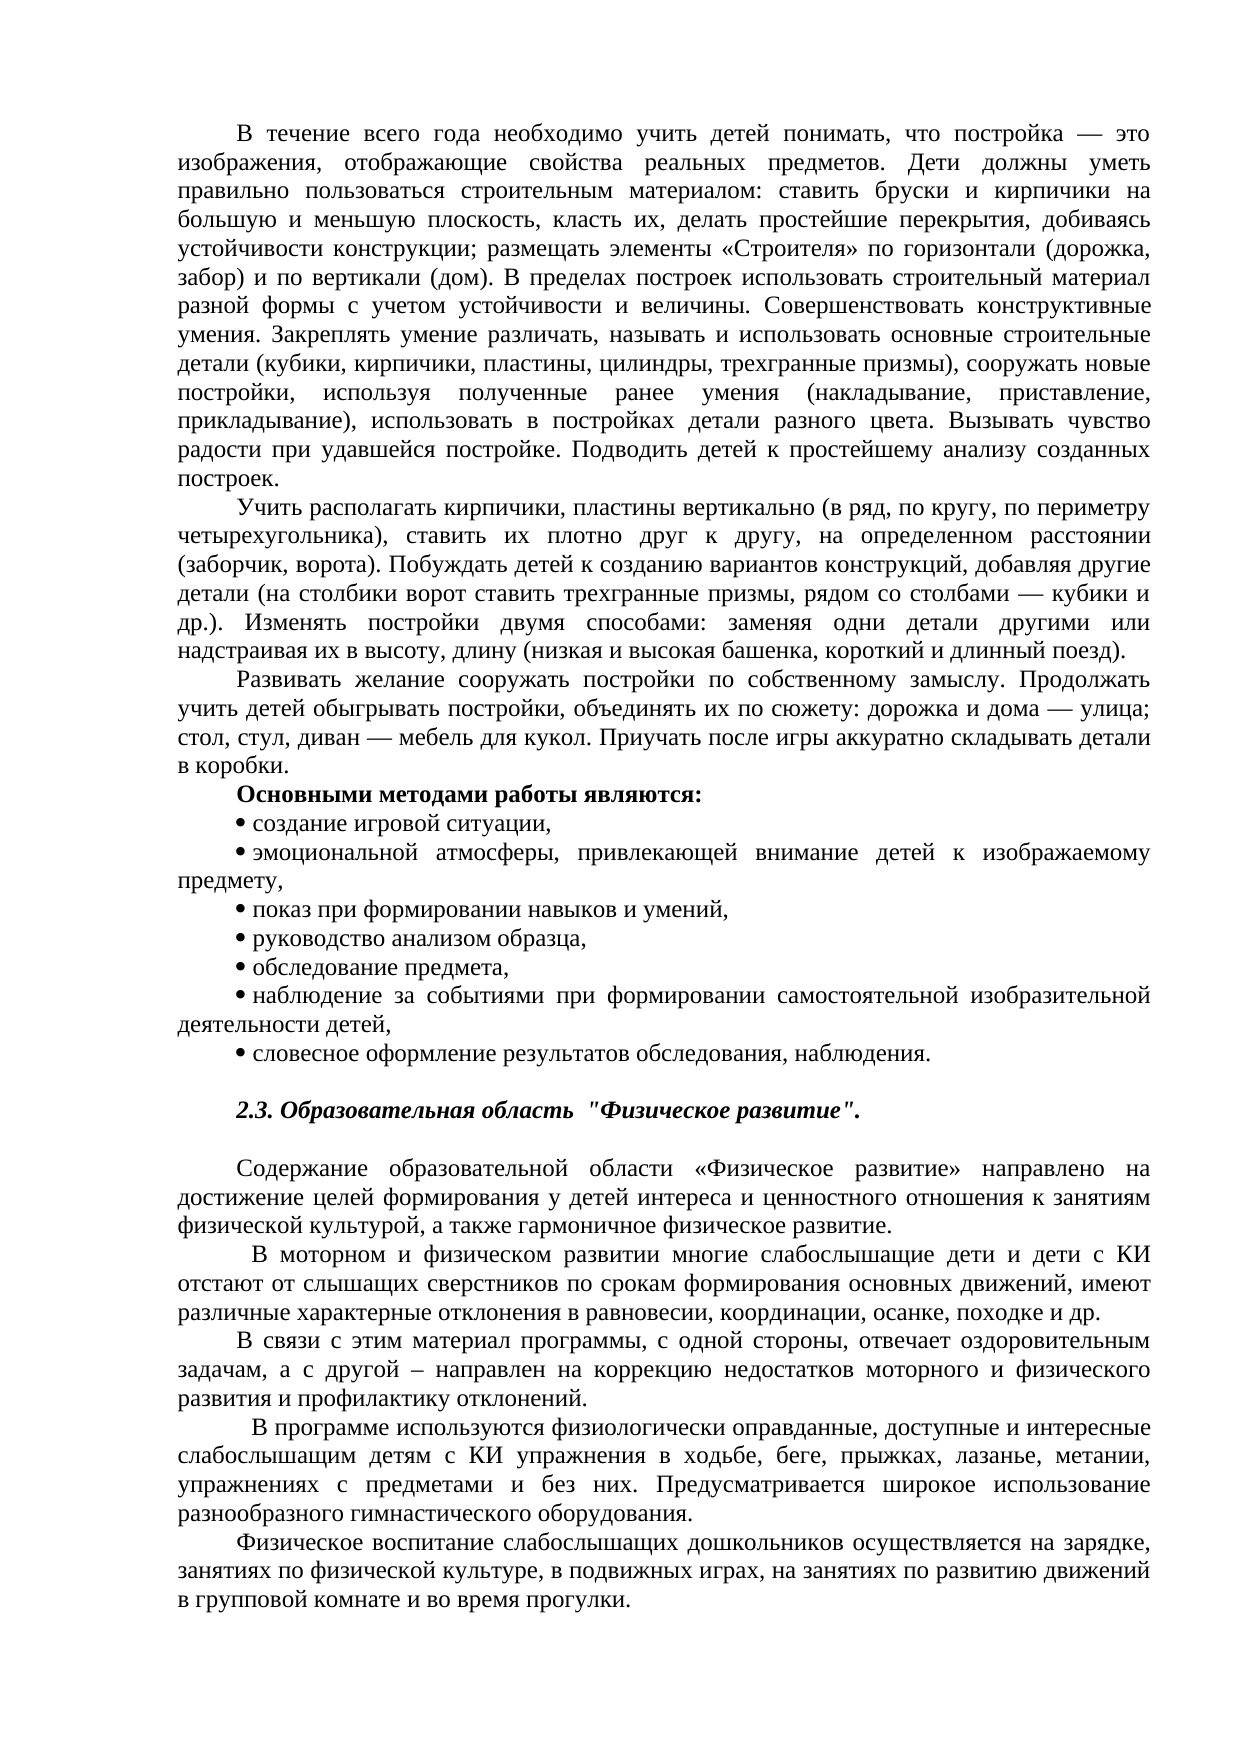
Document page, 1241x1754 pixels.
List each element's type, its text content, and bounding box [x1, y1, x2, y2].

text Физическое воспитание слабослышащих дошкольников осуществляется на зарядке, занятиях по физической культуре, в подвижных играх, на занятиях по развитию движений в групповой комнате и во время прогулки. [177, 1527, 1152, 1613]
text Содержание образовательной области «Физическое развитие» направлено на достижение целей формирования у детей интереса и ценностного отношения к занятиям физической культурой, а также гармоничное физическое развитие. [177, 1153, 1151, 1239]
text 2.3. Образовательная область "Физическое развитие". [177, 1096, 1151, 1124]
text Учить располагать кирпичики, пластины вертикально (в ряд, по кругу, по периметру четырехугольника), ставить их плотно друг к другу, на определенном расстоянии (заборчик, ворота). Побуждать детей к созданию вариантов конструкций, добавляя другие детали (на столбики ворот ставить трехгранные призмы, рядом со столбами — кубики и др.). Изменять постройки двумя способами: заменяя одни детали другими или надстраивая их в высоту, длину (низкая и высокая башенка, короткий и длинный поезд). [177, 492, 1152, 664]
text Основными методами работы являются: [177, 779, 1152, 808]
text В программе используются физиологически оправданные, доступные и интересные слабослышащим детям с КИ упражнения в ходьбе, беге, прыжках, лазанье, метании, упражнениях с предметами и без них. Предусматривается широкое использование разнообразного гимнастического оборудования. [177, 1412, 1152, 1527]
text В моторном и физическом развитии многие слабослышащие дети и дети с КИ отстают от слышащих сверстников по срокам формирования основных движений, имеют различные характерные отклонения в равновесии, координации, осанке, походке и др. [177, 1239, 1152, 1326]
list показ при формировании навыков и умений, [177, 894, 1152, 923]
text Развивать желание сооружать постройки по собственному замыслу. Продолжать учить детей обыгрывать постройки, объединять их по сюжету: дорожка и дома — улица; стол, стул, диван — мебель для кукол. Приучать после игры аккуратно складывать детали в коробки. [177, 664, 1152, 779]
list создание игровой ситуации, [177, 808, 1152, 837]
list словесное оформление результатов обследования, наблюдения. [177, 1038, 1152, 1067]
list эмоциональной атмосферы, привлекающей внимание детей к изображаемому предмету, [177, 837, 1152, 894]
list обследование предмета, [177, 952, 1152, 981]
text В течение всего года необходимо учить детей понимать, что постройка — это изображения, отображающие свойства реальных предметов. Дети должны уметь правильно пользоваться строительным материалом: ставить бруски и кирпичики на большую и меньшую плоскость, класть их, делать простейшие перекрытия, добиваясь устойчивости конструкции; размещать элементы «Строителя» по горизонтали (дорожка, забор) и по вертикали (дом). В пределах построек использовать строительный материал разной формы с учетом устойчивости и величины. Совершенствовать конструктивные умения. Закреплять умение различать, называть и использовать основные строительные детали (кубики, кирпичики, пластины, цилиндры, трехгранные призмы), сооружать новые постройки, используя полученные ранее умения (накладывание, приставление, прикладывание), использовать в постройках детали разного цвета. Вызывать чувство радости при удавшейся постройке. Подводить детей к простейшему анализу созданных построек. [177, 118, 1152, 492]
list наблюдение за событиями при формировании самостоятельной изобразительной деятельности детей, [177, 981, 1152, 1038]
list руководство анализом образца, [177, 923, 1152, 952]
text В связи с этим материал программы, с одной стороны, отвечает оздоровительным задачам, а с другой – направлен на коррекцию недостатков моторного и физического развития и профилактику отклонений. [177, 1326, 1152, 1412]
